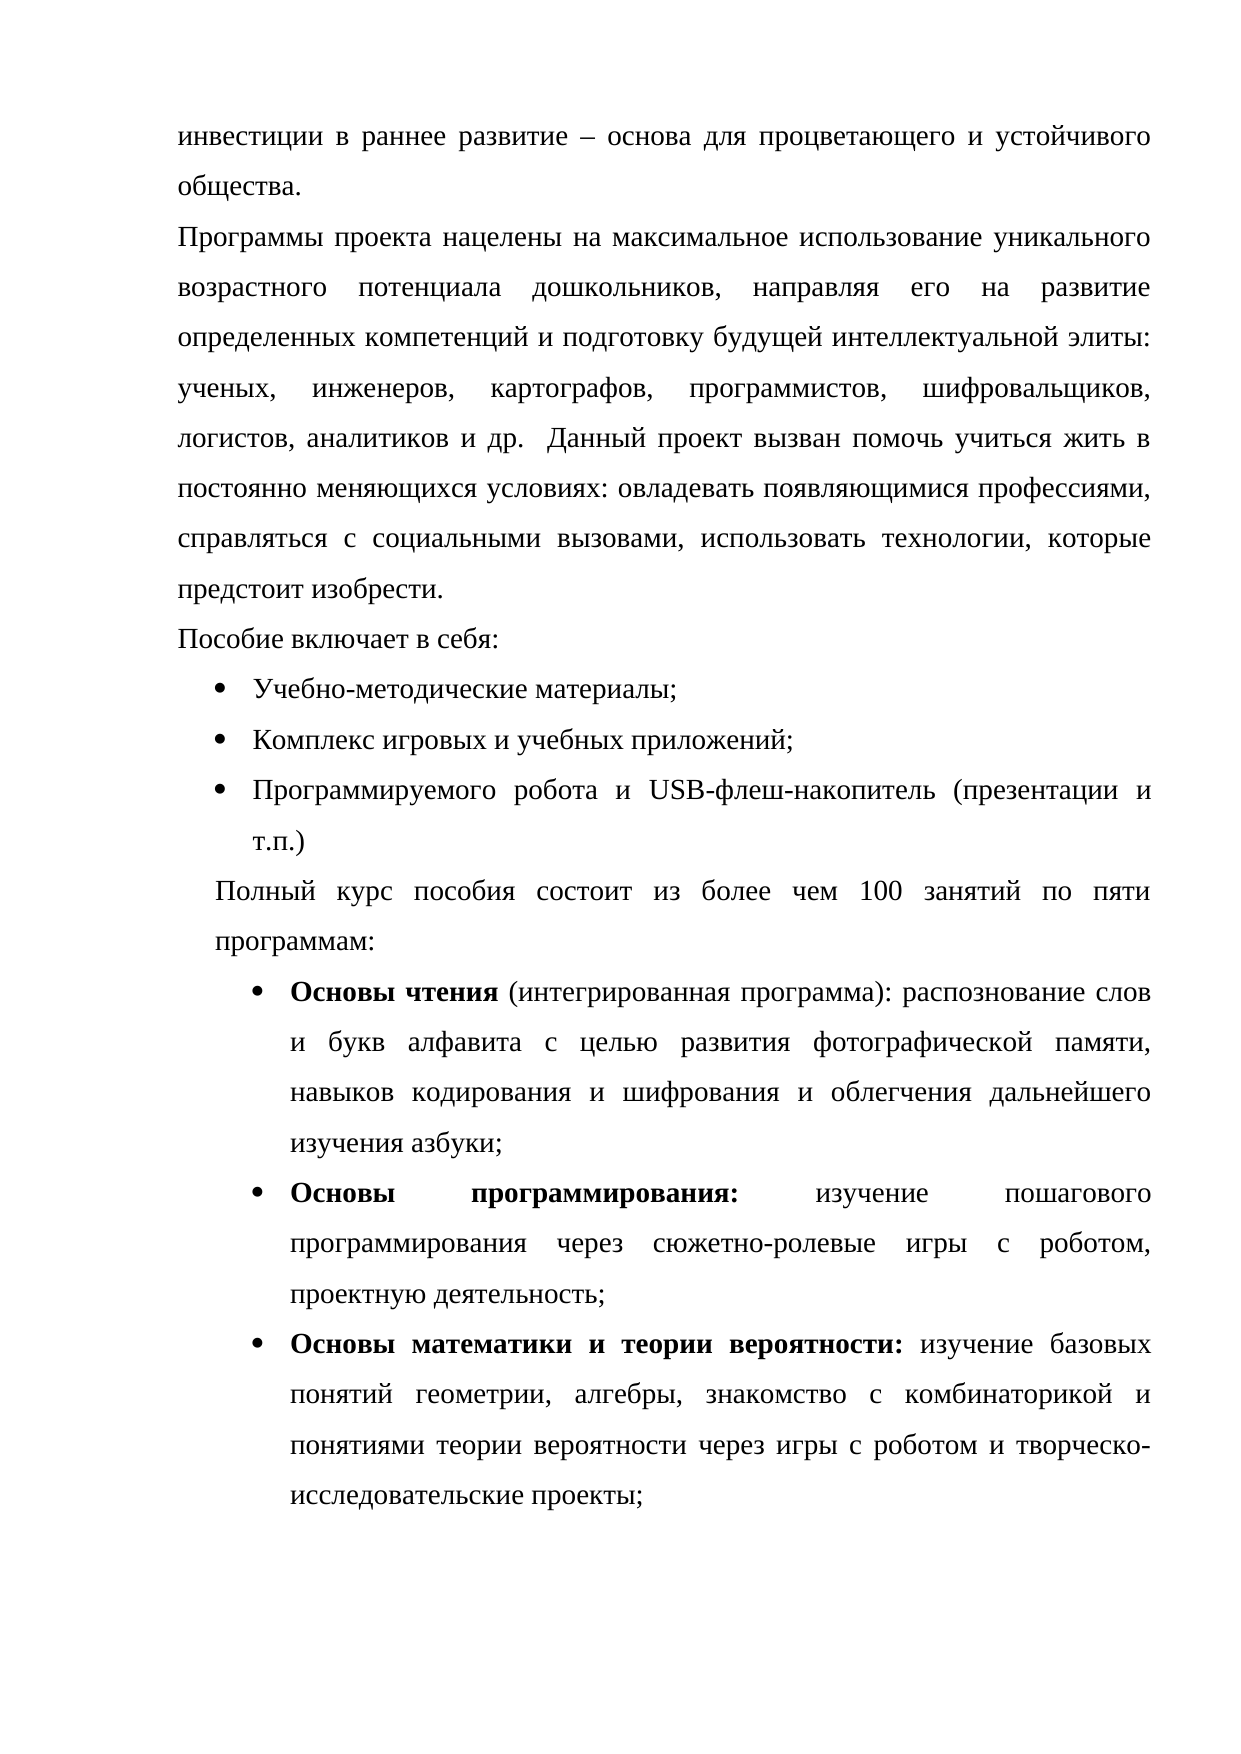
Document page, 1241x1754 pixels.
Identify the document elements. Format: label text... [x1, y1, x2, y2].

list Основы программирования: изучение пошагового программирования через сюжетно-ролевые игры с роботом, проектную деятельность; [252, 1175, 1152, 1309]
list Учебно-методические материалы; [215, 672, 1152, 705]
text Программы проекта нацелены на максимальное использование уникального возрастного потенциала дошкольников, направляя его на развитие определенных компетенций и подготовку будущей интеллектуальной элиты: ученых, инженеров, картографов, программистов, шифровальщиков, логистов, аналитиков и др. Данный проект вызван помочь учиться жить в постоянно меняющихся условиях: овладевать появляющимися профессиями, справляться с социальными вызовами, использовать технологии, которые предстоит изобрести. [177, 219, 1152, 604]
list Основы математики и теории вероятности: изучение базовых понятий геометрии, алгебры, знакомство с комбинаторикой и понятиями теории вероятности через игры с роботом и творческо-исследовательские проекты; [252, 1326, 1152, 1511]
text Пособие включает в себя: [177, 621, 1152, 655]
list Основы чтения (интегрированная программа): распознование слов и букв алфавита с целью развития фотографической памяти, навыков кодирования и шифрования и облегчения дальнейшего изучения азбуки; [252, 974, 1152, 1158]
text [177, 118, 1152, 202]
list Программируемого робота и USB-флеш-накопитель (презентации и т.п.) [215, 772, 1152, 856]
list Комплекс игровых и учебных приложений; [215, 722, 1152, 756]
text Полный курс пособия состоит из более чем 100 занятий по пяти программам: [215, 873, 1152, 957]
